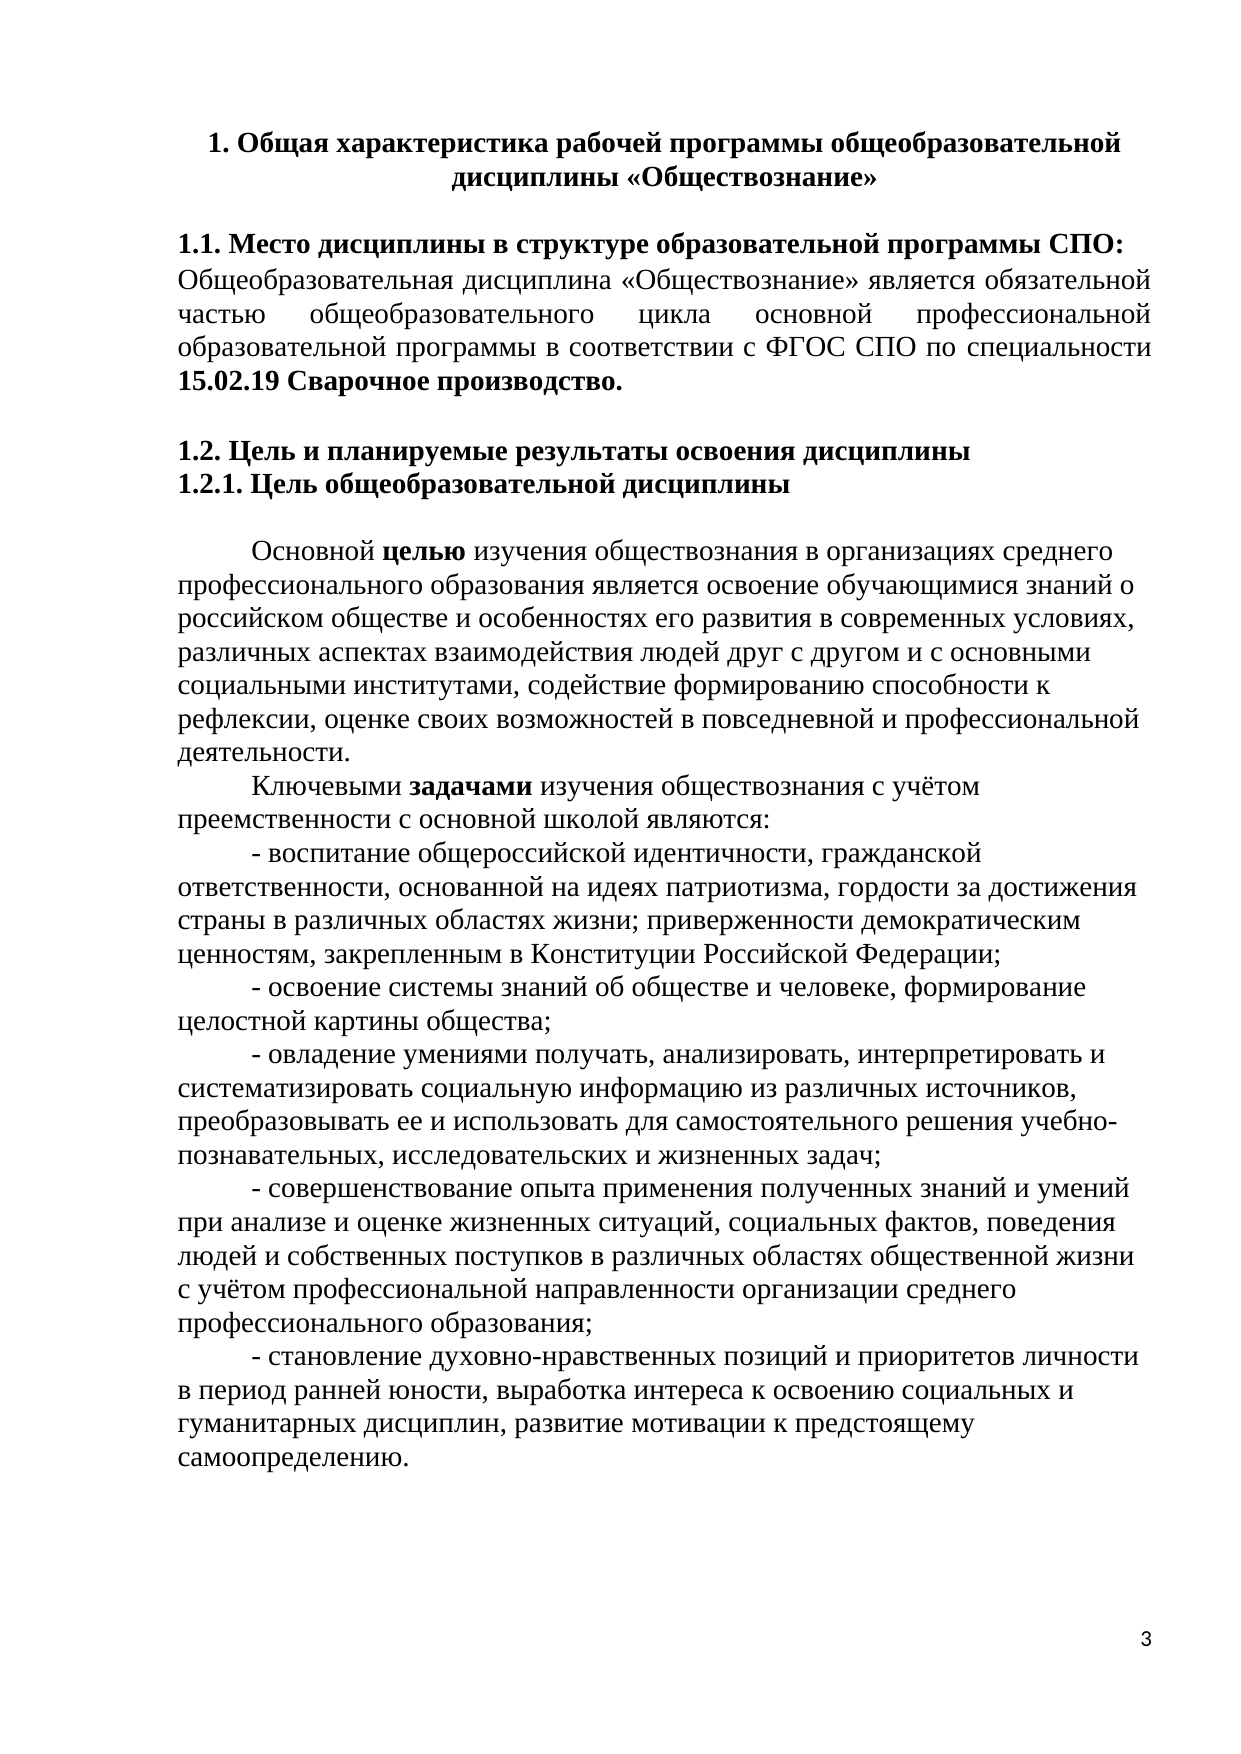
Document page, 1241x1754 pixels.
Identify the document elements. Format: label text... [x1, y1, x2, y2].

text 1.2. Цель и планируемые результаты освоения дисциплины [177, 433, 1152, 466]
text 1.2.1. Цель общеобразовательной дисциплины [177, 466, 1152, 500]
text Общеобразовательная дисциплина «Обществознание» является обязательной частью общеобразовательного цикла основной профессиональной образовательной программы в соответствии с ФГОС СПО по специальности 15.02.19 Сварочное производство. [177, 262, 1152, 397]
text 1. Общая характеристика рабочей программы общеобразовательной дисциплины «Обществознание» [177, 126, 1152, 193]
text Основной целью изучения обществознания в организациях среднего профессионального образования является освоение обучающимися знаний о российском обществе и особенностях его развития в современных условиях, различных аспектах взаимодействия людей друг с другом и с основными социальными институтами, содействие формированию способности к рефлексии, оценке своих возможностей в повседневной и профессиональной деятельности. [177, 533, 1152, 768]
text 1.1. Место дисциплины в структуре образовательной программы СПО: [177, 226, 1152, 260]
text - освоение системы знаний об обществе и человеке, формирование целостной картины общества; [177, 969, 1152, 1036]
text - воспитание общероссийской идентичности, гражданской ответственности, основанной на идеях патриотизма, гордости за достижения страны в различных областях жизни; приверженности демократическим ценностям, закрепленным в Конституции Российской Федерации; [177, 835, 1152, 969]
text - становление духовно-нравственных позиций и приоритетов личности в период ранней юности, выработка интереса к освоению социальных и гуманитарных дисциплин, развитие мотивации к предстоящему самоопределению. [177, 1338, 1152, 1472]
text - совершенствование опыта применения полученных знаний и умений при анализе и оценке жизненных ситуаций, социальных фактов, поведения людей и собственных поступков в различных областях общественной жизни с учётом профессиональной направленности организации среднего профессионального образования; [177, 1171, 1152, 1338]
text Ключевыми задачами изучения обществознания с учётом преемственности с основной школой являются: [177, 768, 1152, 835]
text - овладение умениями получать, анализировать, интерпретировать и систематизировать социальную информацию из различных источников, преобразовывать ее и использовать для самостоятельного решения учебно-познавательных, исследовательских и жизненных задач; [177, 1036, 1152, 1171]
